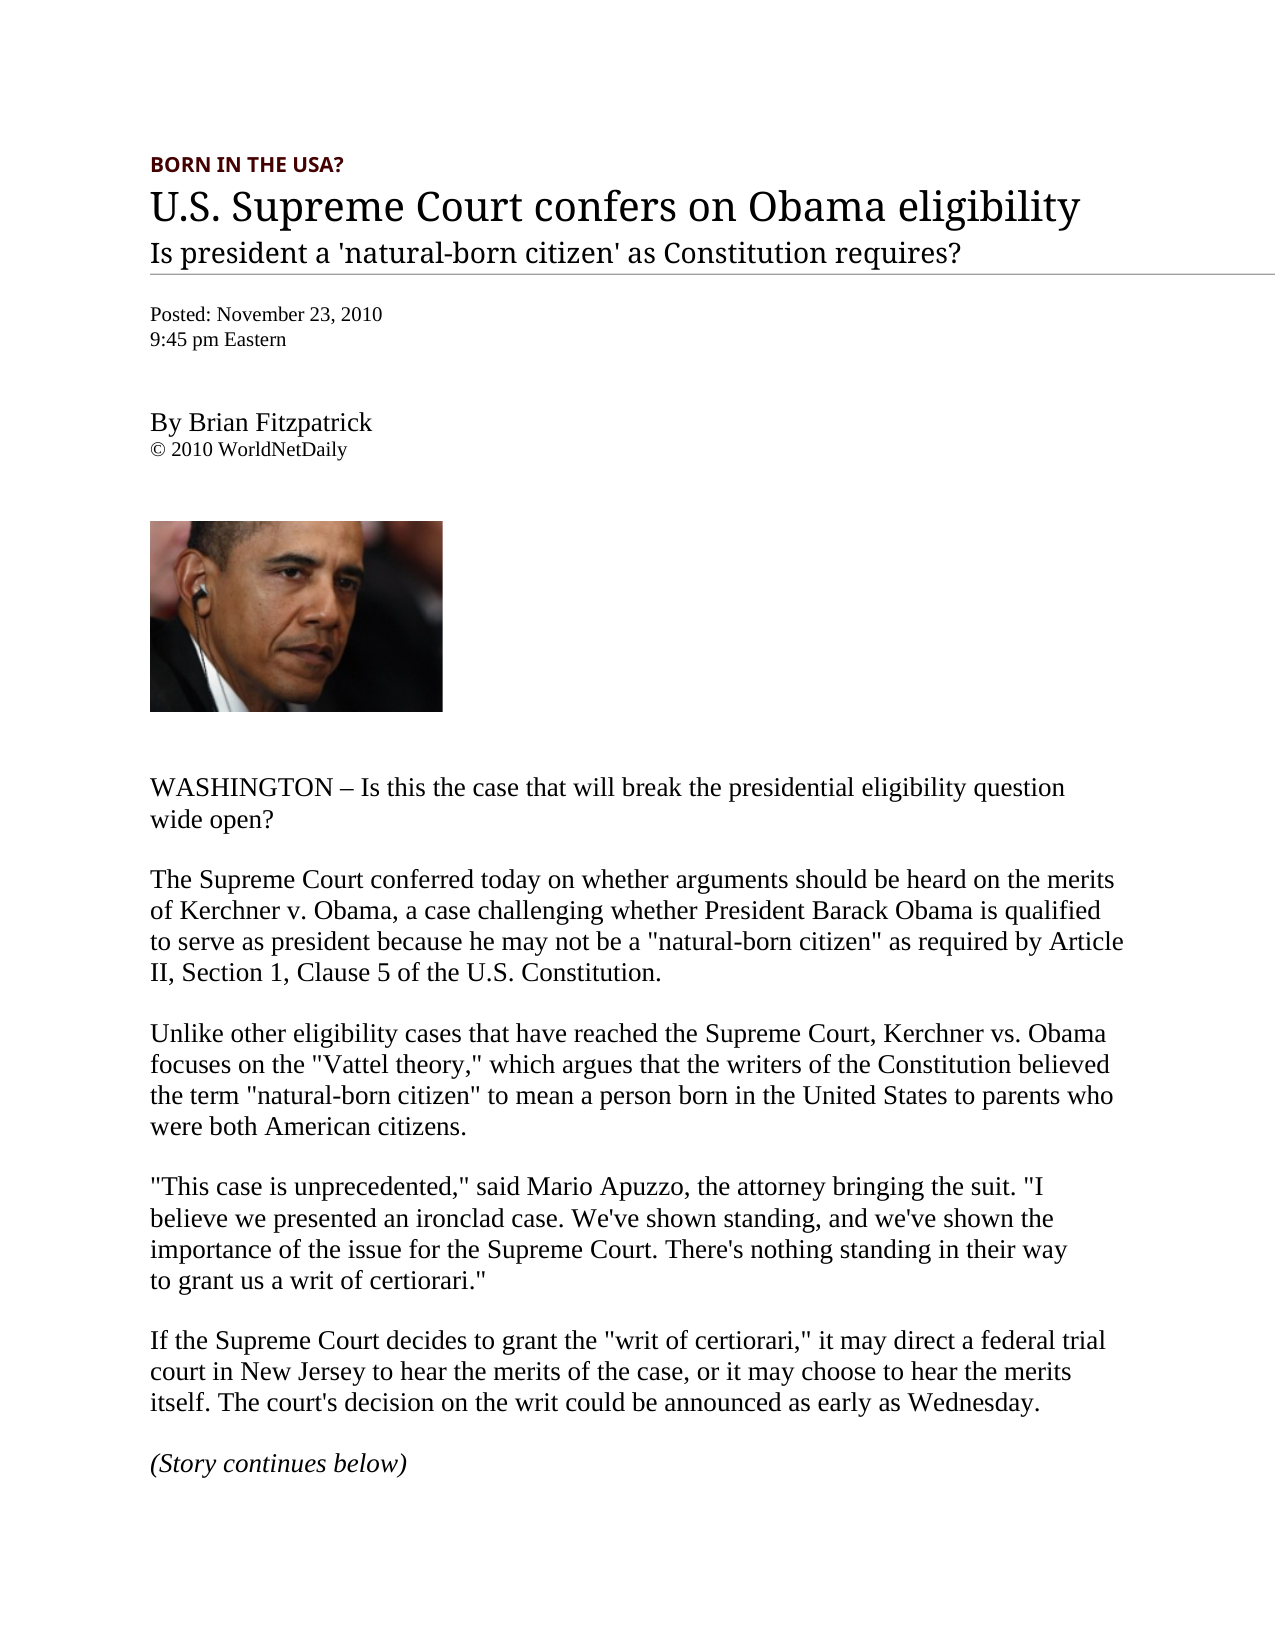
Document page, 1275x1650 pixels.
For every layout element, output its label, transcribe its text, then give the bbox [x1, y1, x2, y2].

text The Supreme Court conferred today on whether arguments should be heard on the merits of Kerchner v. Obama, a case challenging whether President Barack Obama is qualified to serve as president because he may not be a "natural-born citizen" as required by Article II, Section 1, Clause 5 of the U.S. Constitution. [150, 863, 1125, 988]
subtitle Is president a 'natural-born citizen' as Constitution requires? [150, 234, 1125, 272]
text By Brian Fitzpatrick © 2010 WorldNetDaily [150, 406, 1125, 461]
text "This case is unprecedented," said Mario Apuzzo, the attorney bringing the suit. "I believe we presented an ironclad case. We've shown standing, and we've shown the importance of the issue for the Supreme Court. There's nothing standing in their way to grant us a writ of certiorari." [150, 1171, 1125, 1295]
text Posted: November 23, 2010 9:45 pm Eastern [150, 302, 1125, 351]
text (Story continues below) [150, 1447, 1125, 1478]
subtitle U.S. Supreme Court confers on Obama eligibility [150, 178, 1125, 234]
text WASHINGTON – Is this the case that will break the presidential eligibility question wide open? [150, 772, 1125, 834]
picture [150, 521, 443, 712]
text BORN IN THE USA? [150, 150, 1125, 178]
text Unlike other eligibility cases that have reached the Supreme Court, Kerchner vs. Obama focuses on the "Vattel theory," which argues that the writers of the Constitution believed the term "natural-born citizen" to mean a person born in the United States to parents who were both American citizens. [150, 1017, 1125, 1141]
text If the Supreme Court decides to grant the "writ of certiorari," it may direct a federal trial court in New Jersey to hear the merits of the case, or it may choose to hear the merits itself. The court's decision on the writ could be announced as early as Wednesday. [150, 1324, 1125, 1418]
